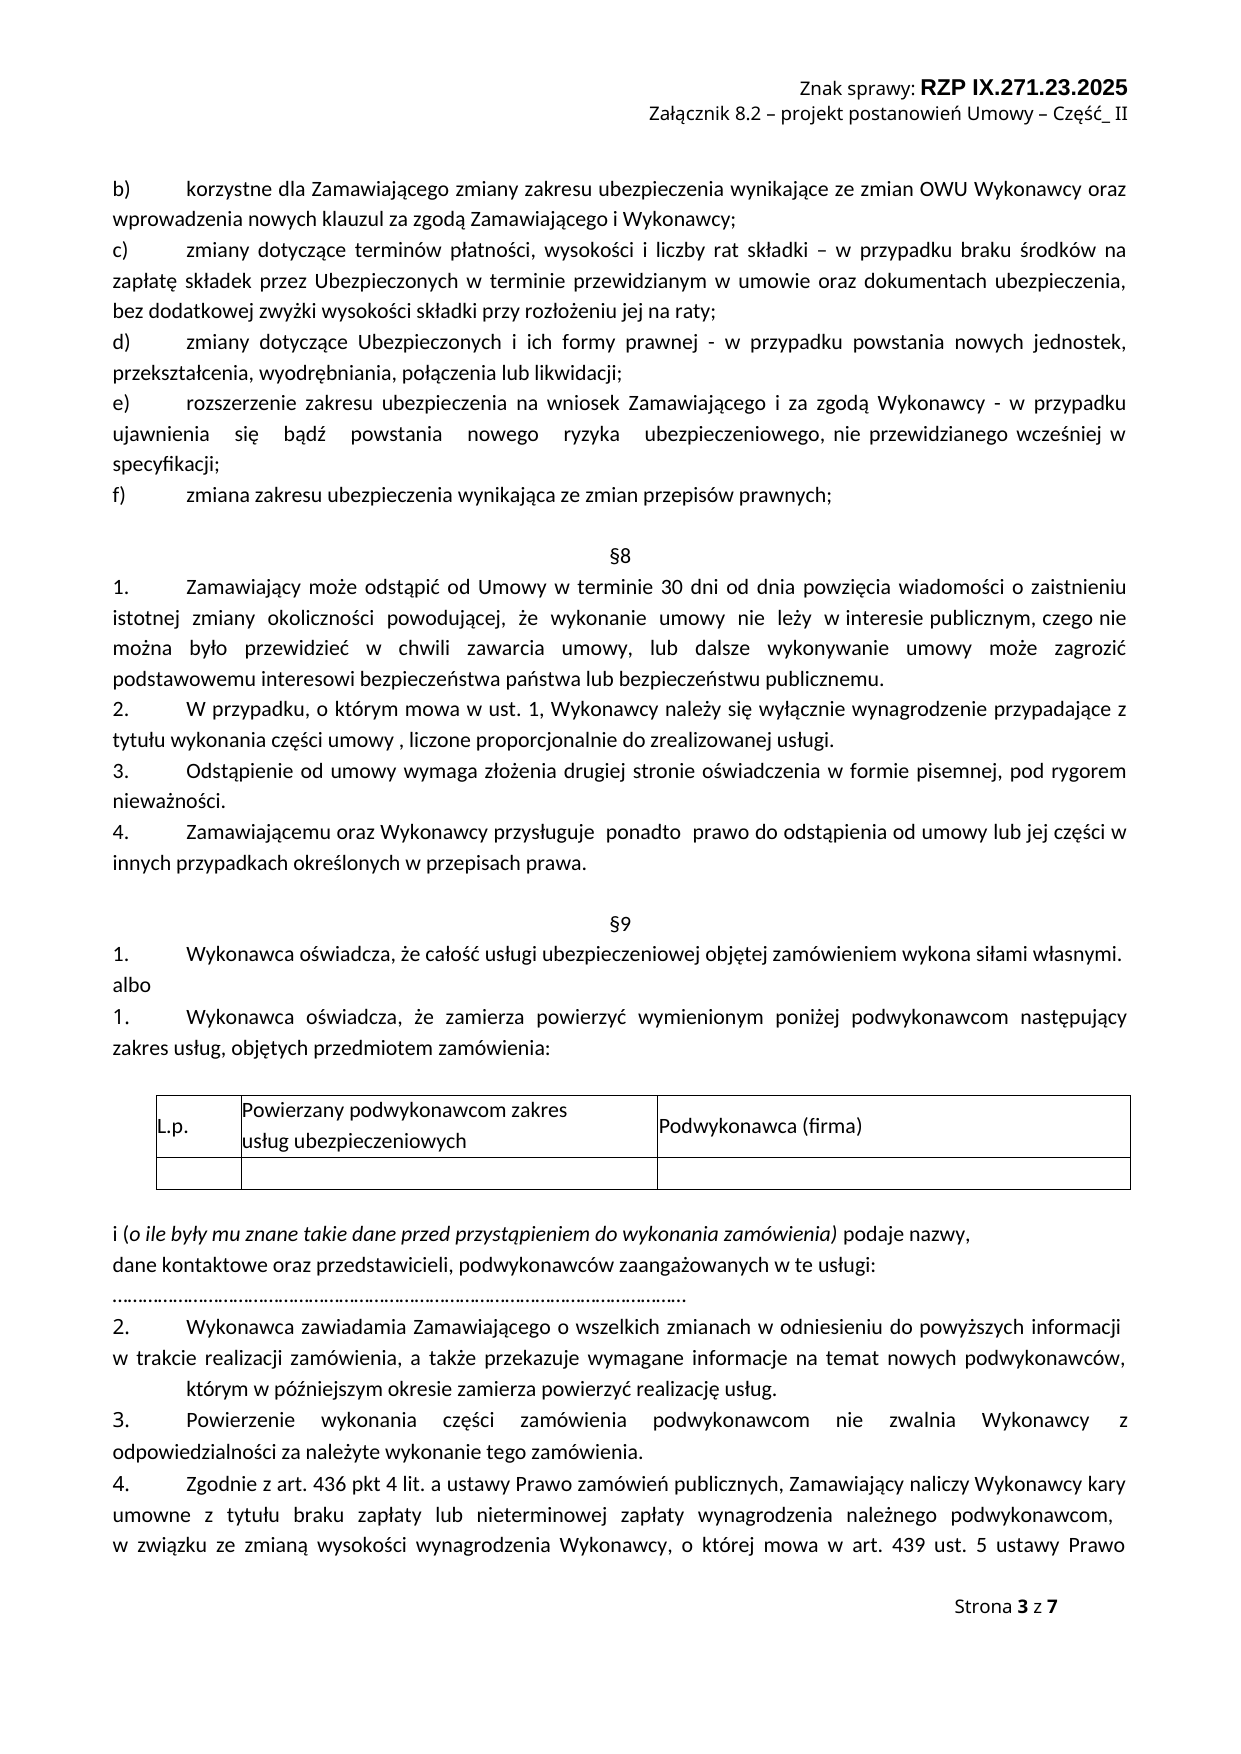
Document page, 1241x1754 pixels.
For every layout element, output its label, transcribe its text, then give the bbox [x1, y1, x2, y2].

list Wykonawca zawiadamia Zamawiającego o wszelkich zmianach w odniesieniu do powyższych informacji w trakcie realizacji zamówienia, a także przekazuje wymagane informacje na temat nowych podwykonawców, którym w późniejszym okresie zamierza powierzyć realizację usług. [112, 1312, 1128, 1402]
list zmiany dotyczące Ubezpieczonych i ich formy prawnej - w przypadku powstania nowych jednostek, przekształcenia, wyodrębniania, połączenia lub likwidacji; [112, 328, 1128, 385]
list Wykonawca oświadcza, że całość usługi ubezpieczeniowej objętej zamówieniem wykona siłami własnymi. [112, 941, 1128, 967]
list rozszerzenie zakresu ubezpieczenia na wniosek Zamawiającego i za zgodą Wykonawcy - w przypadku ujawnienia się bądź powstania nowego ryzyka ubezpieczeniowego, nie przewidzianego wcześniej w specyfikacji; [112, 389, 1128, 477]
list korzystne dla Zamawiającego zmiany zakresu ubezpieczenia wynikające ze zmian OWU Wykonawcy oraz wprowadzenia nowych klauzul za zgodą Zamawiającego i Wykonawcy; [112, 175, 1128, 232]
table_header L.p. [157, 1096, 241, 1157]
list Odstąpienie od umowy wymaga złożenia drugiej stronie oświadczenia w formie pisemnej, pod rygorem nieważności. [112, 757, 1128, 814]
text dane kontaktowe oraz przedstawicieli, podwykonawców zaangażowanych w te usługi: [112, 1251, 1128, 1277]
text §8 [112, 542, 1128, 569]
list Powierzenie wykonania części zamówienia podwykonawcom nie zwalnia Wykonawcy z odpowiedzialności za należyte wykonanie tego zamówienia. [112, 1406, 1128, 1465]
table_header Powierzany podwykonawcom zakres usług ubezpieczeniowych [242, 1096, 657, 1157]
text §9 [112, 910, 1128, 937]
list zmiany dotyczące terminów płatności, wysokości i liczby rat składki – w przypadku braku środków na zapłatę składek przez Ubezpieczonych w terminie przewidzianym w umowie oraz dokumentach ubezpieczenia, bez dodatkowej zwyżki wysokości składki przy rozłożeniu jej na raty; [112, 236, 1128, 324]
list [112, 1469, 1128, 1558]
table_cell [157, 1158, 241, 1188]
text …………………………………………………………………………………………………… [112, 1281, 1128, 1308]
list zmiana zakresu ubezpieczenia wynikająca ze zmian przepisów prawnych; [112, 481, 1128, 508]
list Wykonawca oświadcza, że zamierza powierzyć wymienionym poniżej podwykonawcom następujący zakres usług, objętych przedmiotem zamówienia: [112, 1002, 1128, 1061]
text albo [112, 971, 1128, 998]
table_header Podwykonawca (firma) [658, 1096, 1130, 1157]
list Zamawiający może odstąpić od Umowy w terminie 30 dni od dnia powzięcia wiadomości o zaistnieniu istotnej zmiany okoliczności powodującej, że wykonanie umowy nie leży w interesie publicznym, czego nie można było przewidzieć w chwili zawarcia umowy, lub dalsze wykonywanie umowy może zagrozić podstawowemu interesowi bezpieczeństwa państwa lub bezpieczeństwu publicznemu. [112, 573, 1128, 692]
table_cell [658, 1158, 1130, 1188]
list i (o ile były mu znane takie dane przed przystąpieniem do wykonania zamówienia) podaje nazwy, [112, 1220, 1128, 1247]
list W przypadku, o którym mowa w ust. 1, Wykonawcy należy się wyłącznie wynagrodzenie przypadające z tytułu wykonania części umowy , liczone proporcjonalnie do zrealizowanej usługi. [112, 696, 1128, 753]
table_cell [242, 1158, 657, 1188]
list Zamawiającemu oraz Wykonawcy przysługuje ponadto prawo do odstąpienia od umowy lub jej części w innych przypadkach określonych w przepisach prawa. [112, 818, 1128, 875]
